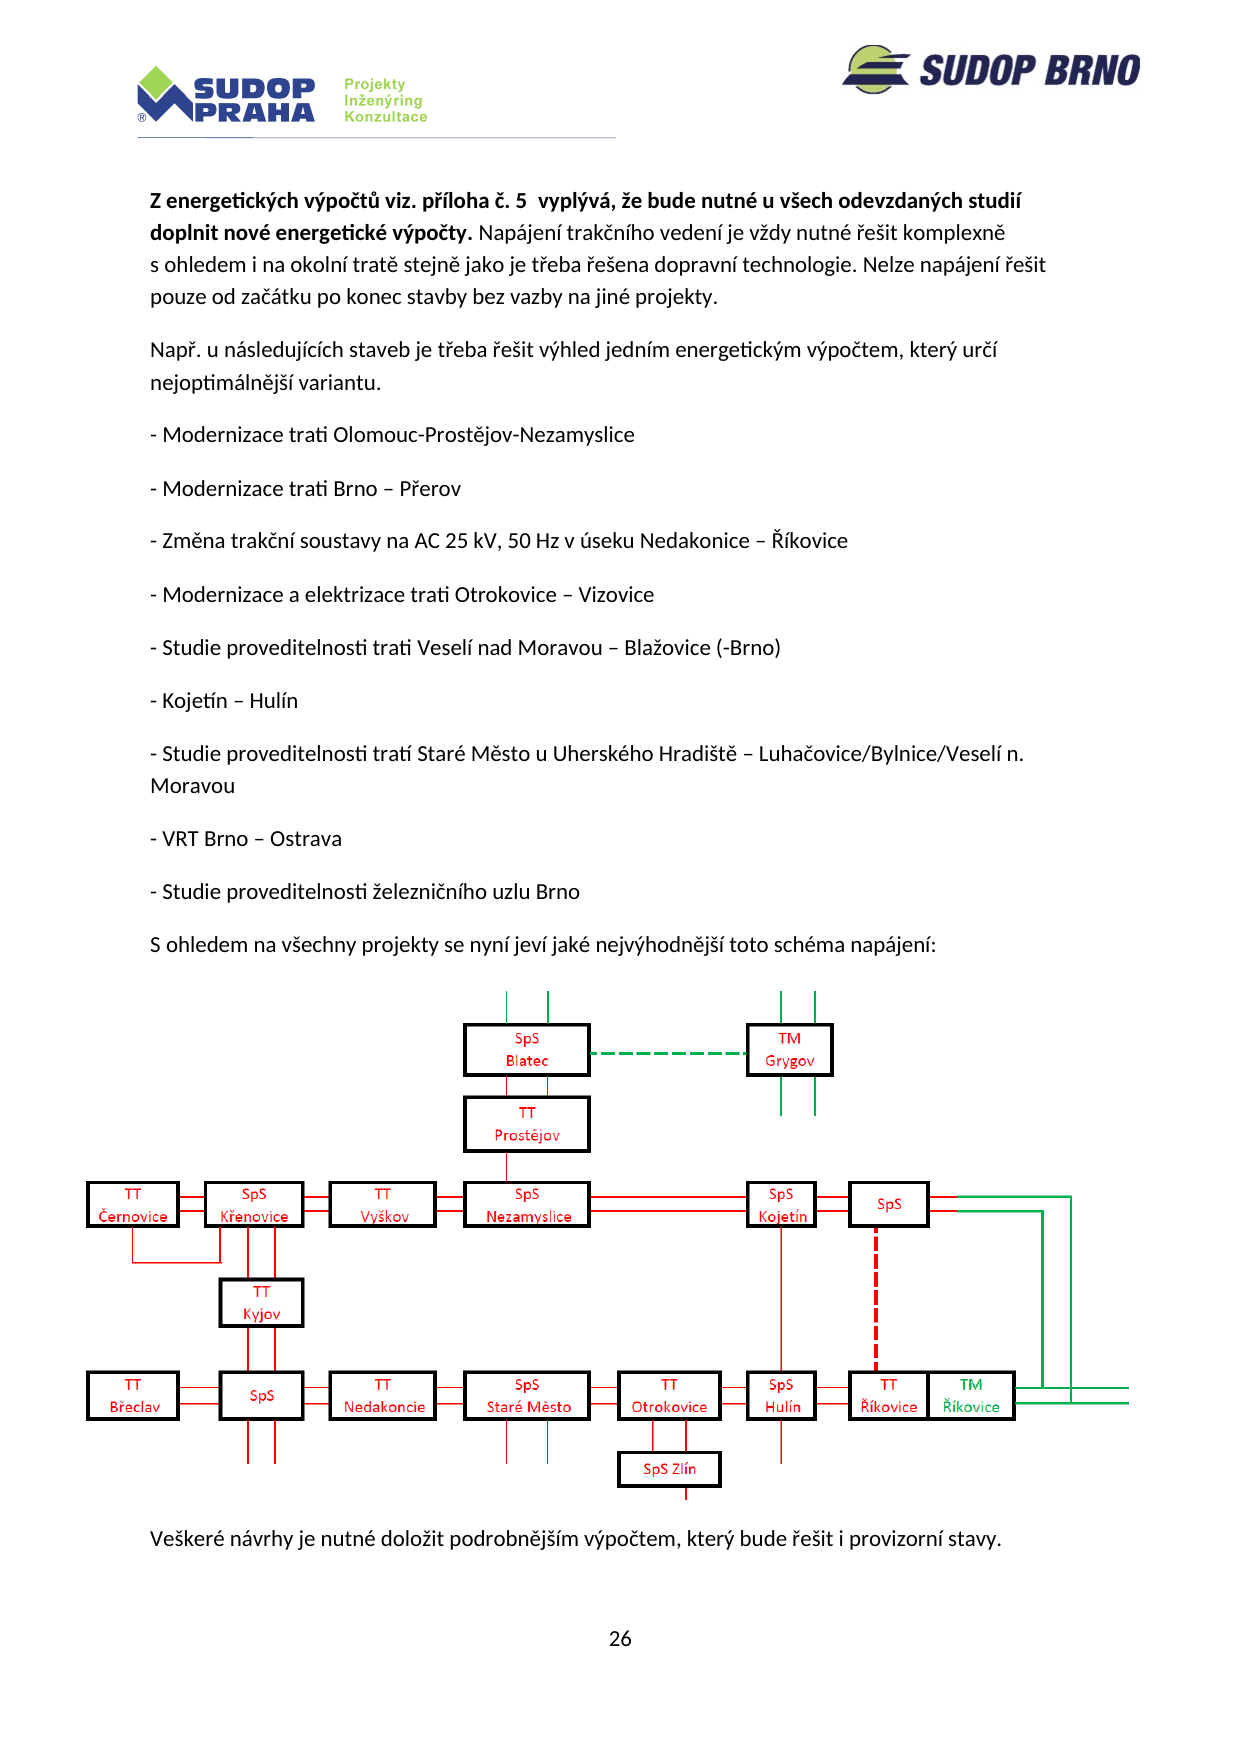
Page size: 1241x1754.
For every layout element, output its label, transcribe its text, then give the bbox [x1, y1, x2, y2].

picture [841, 45, 1149, 96]
text - Studie proveditelnosti trati Veselí nad Moravou – Blažovice (-Brno) [150, 633, 1090, 661]
text Např. u následujících staveb je třeba řešit výhled jedním energetickým výpočtem, který určí nejoptimálnější variantu. [150, 335, 1090, 396]
text - Kojetín – Hulín [150, 686, 1090, 714]
text - Studie proveditelnosti železničního uzlu Brno [150, 877, 1090, 905]
text S ohledem na všechny projekty se nyní jeví jaké nejvýhodnější toto schéma napájení: [150, 930, 1090, 958]
text - Modernizace trati Brno – Přerov [150, 474, 1090, 502]
text Veškeré návrhy je nutné doložit podrobnějším výpočtem, který bude řešit i provizorní stavy. [150, 1524, 1090, 1552]
text - Studie proveditelnosti tratí Staré Město u Uherského Hradiště – Luhačovice/Bylnice/Veselí n. Moravou [150, 739, 1090, 799]
text - Modernizace trati Olomouc-Prostějov-Nezamyslice [150, 421, 1090, 449]
text Z energetických výpočtů viz. příloha č. 5 vyplývá, že bude nutné u všech odevzdaných studií doplnit nové energetické výpočty. Napájení trakčního vedení je vždy nutné řešit komplexně s ohledem i na okolní tratě stejně jako je třeba řešena dopravní technologie. Nelze napájení řešit pouze od začátku po konec stavby bez vazby na jiné projekty. [150, 186, 1090, 310]
text - Modernizace a elektrizace trati Otrokovice – Vizovice [150, 580, 1090, 608]
picture [137, 65, 435, 126]
text - Změna trakční soustavy na AC 25 kV, 50 Hz v úseku Nedakonice – Říkovice [150, 527, 1090, 555]
text - VRT Brno – Ostrava [150, 824, 1090, 852]
